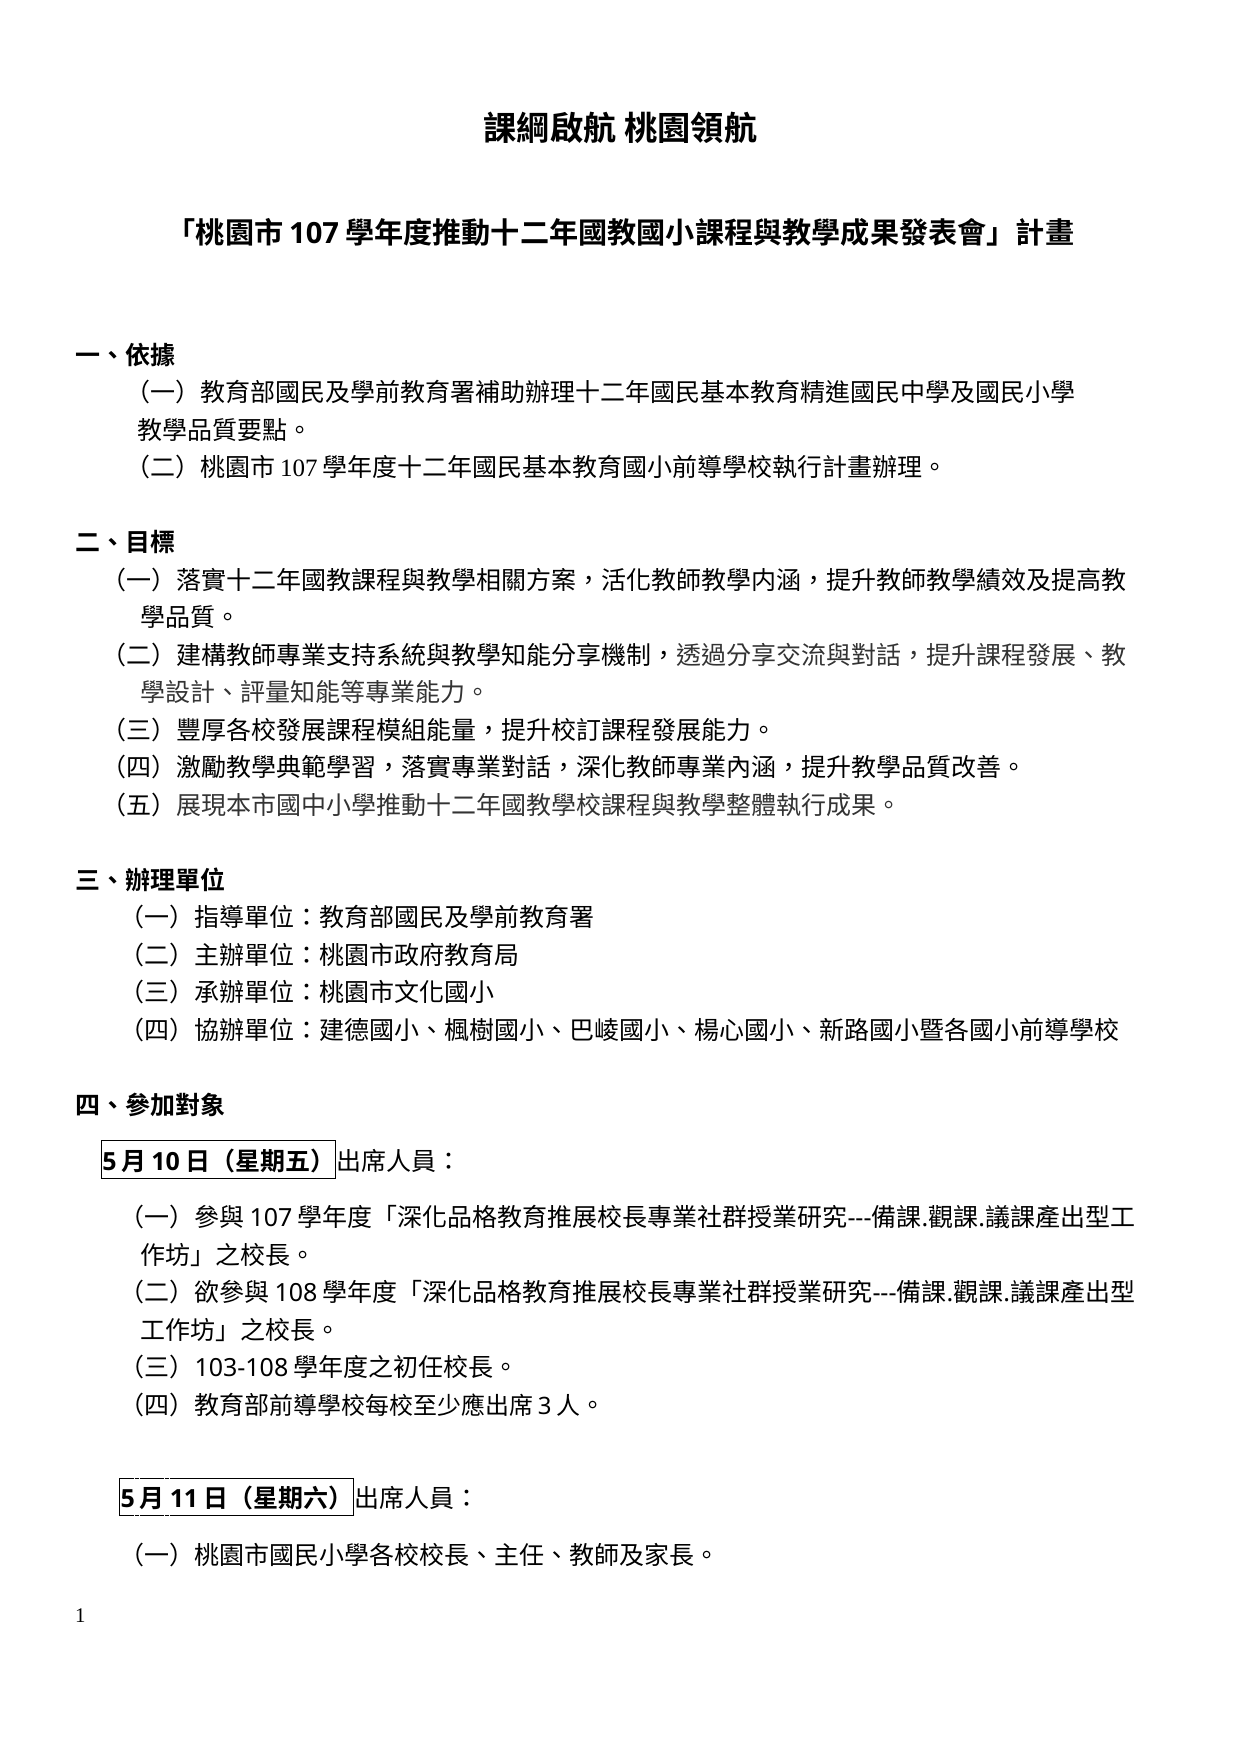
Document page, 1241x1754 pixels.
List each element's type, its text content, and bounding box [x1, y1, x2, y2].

text （二）主辦單位：桃園市政府教育局 [75, 934, 1165, 972]
text （一）教育部國民及學前教育署補助辦理十二年國民基本教育精進國民中學及國民小學 [75, 372, 1165, 409]
text （四）激勵教學典範學習，落實專業對話，深化教師專業內涵，提升教學品質改善。 （五）展現本市國中小學推動十二年國教學校課程與教學整體執行成果。 [75, 747, 1165, 822]
text （二）欲參與108學年度「深化品格教育推展校長專業社群授業研究---備課.觀課.議課產出型 工作坊」之校長。 [75, 1272, 1165, 1347]
text 「桃園市107學年度推動十二年國教國小課程與教學成果發表會」計畫 [75, 193, 1165, 305]
text （三）承辦單位：桃園市文化國小 [75, 972, 1165, 1009]
text （三）豐厚各校發展課程模組能量，提升校訂課程發展能力。 [75, 709, 1165, 747]
text （三）103-108學年度之初任校長。 [75, 1347, 1165, 1384]
text （二）桃園市107學年度十二年國民基本教育國小前導學校執行計畫辦理。 [75, 447, 1165, 484]
text 課綱啟航 桃園領航 [75, 89, 1165, 164]
text 教學品質要點。 [75, 409, 1165, 447]
text （四）教育部前導學校每校至少應出席3人。 [75, 1384, 1165, 1422]
text 二、目標 [75, 522, 1165, 559]
text （一）落實十二年國教課程與教學相關方案，活化教師教學内涵，提升教師教學績效及提高教 學品質。 （二）建構教師專業支持系統與教學知能分享機制，透過分享交流與對話，提升課程發展、教 學設計、評量知能等專業能力。 [75, 559, 1165, 709]
text （一）指導單位：教育部國民及學前教育署 [75, 897, 1165, 934]
text 三、辦理單位 [75, 859, 1165, 897]
text 5月11日（星期六）出席人員： [75, 1459, 1165, 1534]
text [119, 1534, 1165, 1572]
text （一）參與107學年度「深化品格教育推展校長專業社群授業研究---備課.觀課.議課產出型工 作坊」之校長。 [75, 1197, 1165, 1272]
text 一、依據 [75, 334, 1165, 372]
text （四）協辦單位：建德國小、楓樹國小、巴崚國小、楊心國小、新路國小暨各國小前導學校 四、參加對象 5月10日（星期五）出席人員： [75, 1009, 1165, 1197]
